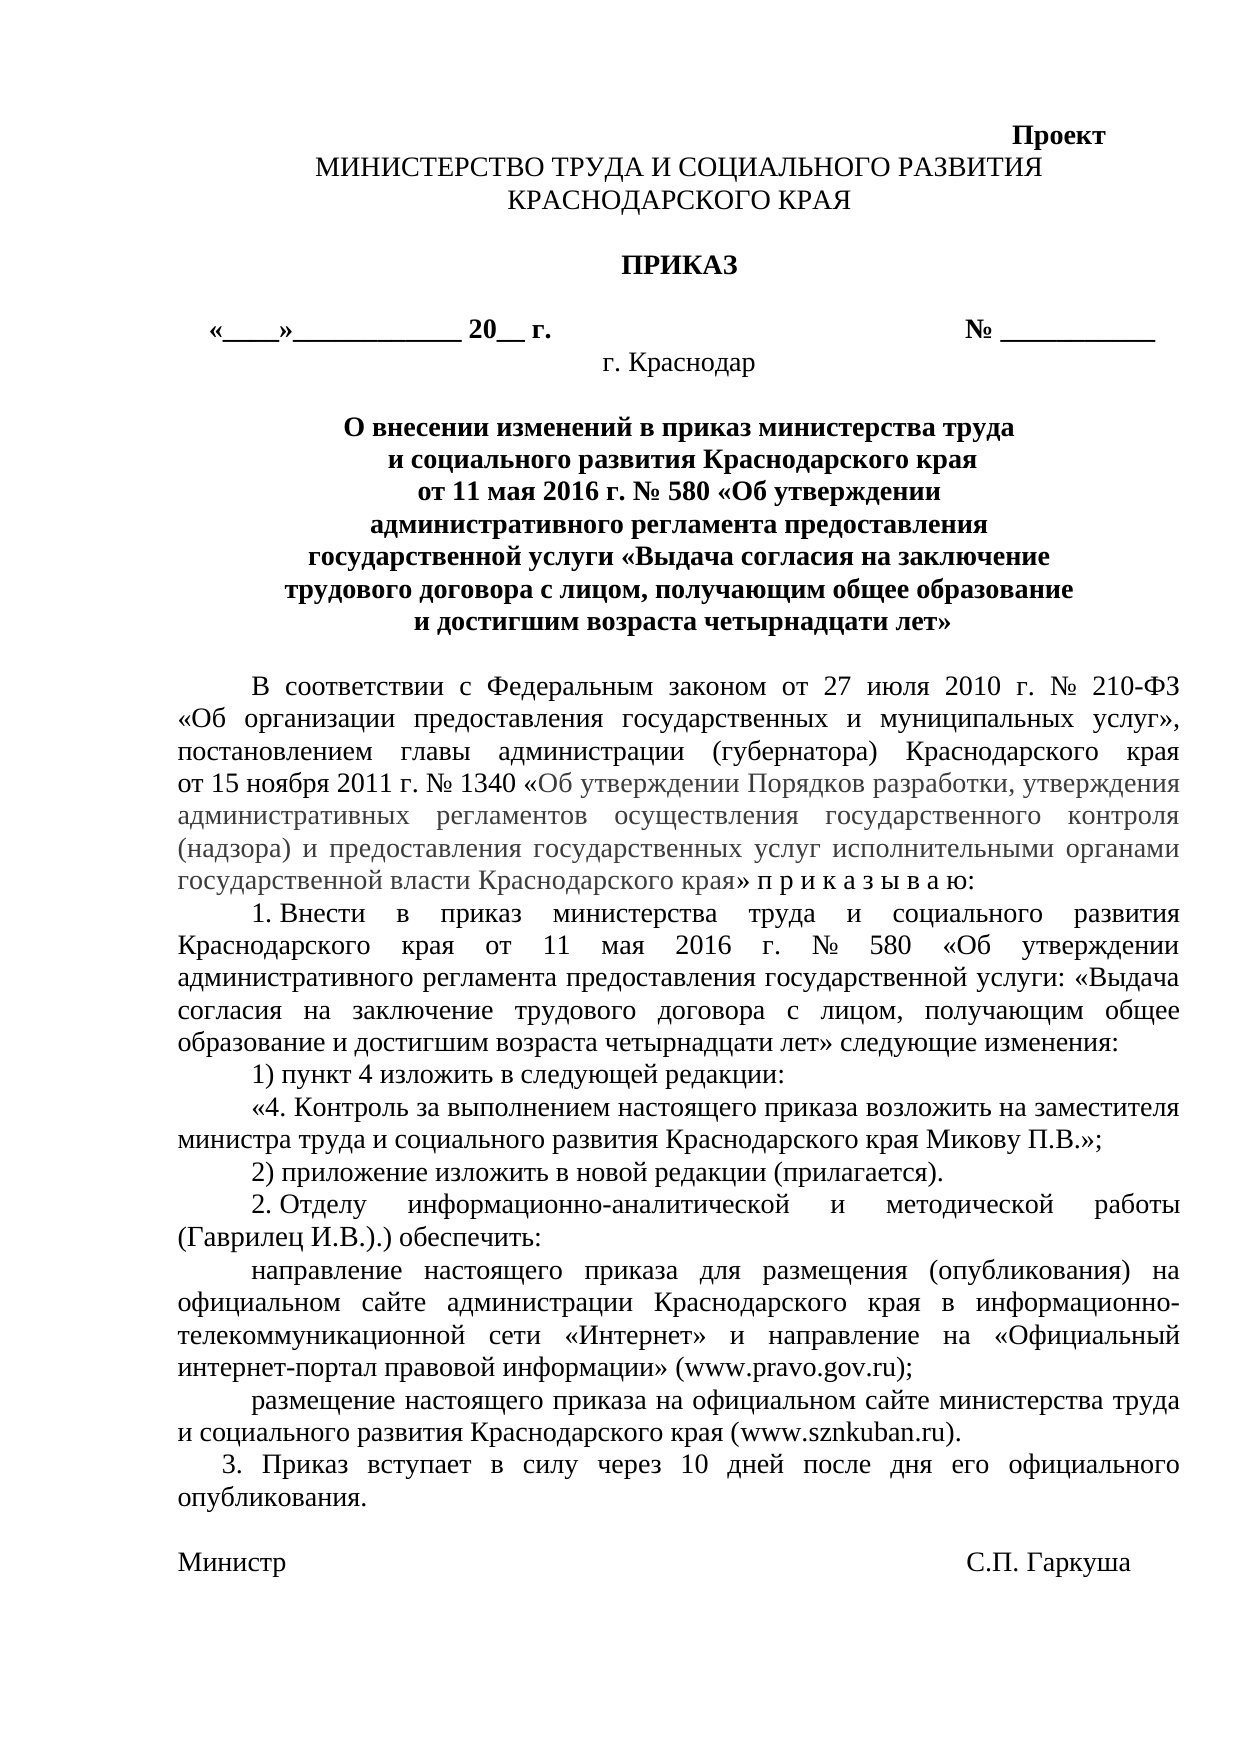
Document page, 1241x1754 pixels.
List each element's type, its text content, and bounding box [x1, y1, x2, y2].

text «____»____________ 20__ г. № ___________ [177, 312, 1181, 345]
text размещение настоящего приказа на официальном сайте министерства труда и социального развития Краснодарского края (www.sznkuban.ru). [177, 1383, 1181, 1447]
text ПРИКАЗ [177, 248, 1181, 280]
text направление настоящего приказа для размещения (опубликования) на официальном сайте администрации Краснодарского края в информационно-телекоммуникационной сети «Интернет» и направление на «Официальный интернет-портал правовой информации» (www.pravo.gov.ru); [177, 1253, 1181, 1383]
text и социального развития Краснодарского края [177, 442, 1181, 474]
text 2) приложение изложить в новой редакции (прилагается). [177, 1155, 1181, 1187]
text государственной услуги «Выдача согласия на заключение [177, 539, 1181, 572]
text 2. Отделу информационно-аналитической и методической работы (Гаврилец И.В.).) обеспечить: [177, 1187, 1181, 1253]
text и достигшим возраста четырнадцати лет» [177, 604, 1181, 636]
text 3. Приказ вступает в силу через 10 дней после дня его официального опубликования. [177, 1447, 1181, 1512]
text Министр С.П. Гаркуша [177, 1545, 1181, 1577]
text МИНИСТЕРСТВО ТРУДА И СОЦИАЛЬНОГО РАЗВИТИЯ [177, 151, 1181, 183]
text О внесении изменений в приказ министерства труда [177, 410, 1181, 442]
text от 11 мая 2016 г. № 580 «Об утверждении [177, 474, 1181, 507]
text г. Краснодар [177, 345, 1181, 377]
text трудового договора с лицом, получающим общее образование [177, 572, 1181, 604]
text КРАСНОДАРСКОГО КРАЯ [177, 183, 1181, 215]
text 1. Внести в приказ министерства труда и социального развития Краснодарского края от 11 мая 2016 г. № 580 «Об утверждении административного регламента предоставления государственной услуги: «Выдача согласия на заключение трудового договора с лицом, получающим общее образование и достигшим возраста четырнадцати лет» следующие изменения: [177, 896, 1181, 1058]
text В соответствии с Федеральным законом от 27 июля 2010 г. № 210-ФЗ «Об организации предоставления государственных и муниципальных услуг», постановлением главы администрации (губернатора) Краснодарского края от 15 ноября 2011 г. № 1340 «Об утверждении Порядков разработки, утверждения административных регламентов осуществления государственного контроля (надзора) и предоставления государственных услуг исполнительными органами государственной власти Краснодарского края» п р и к а з ы в а ю: [177, 669, 1181, 799]
text Проект [177, 118, 1181, 151]
text административного регламента предоставления [177, 507, 1181, 539]
text 1) пункт 4 изложить в следующей редакции: [177, 1058, 1181, 1090]
text «4. Контроль за выполнением настоящего приказа возложить на заместителя министра труда и социального развития Краснодарского края Микову П.В.»; [177, 1090, 1181, 1155]
